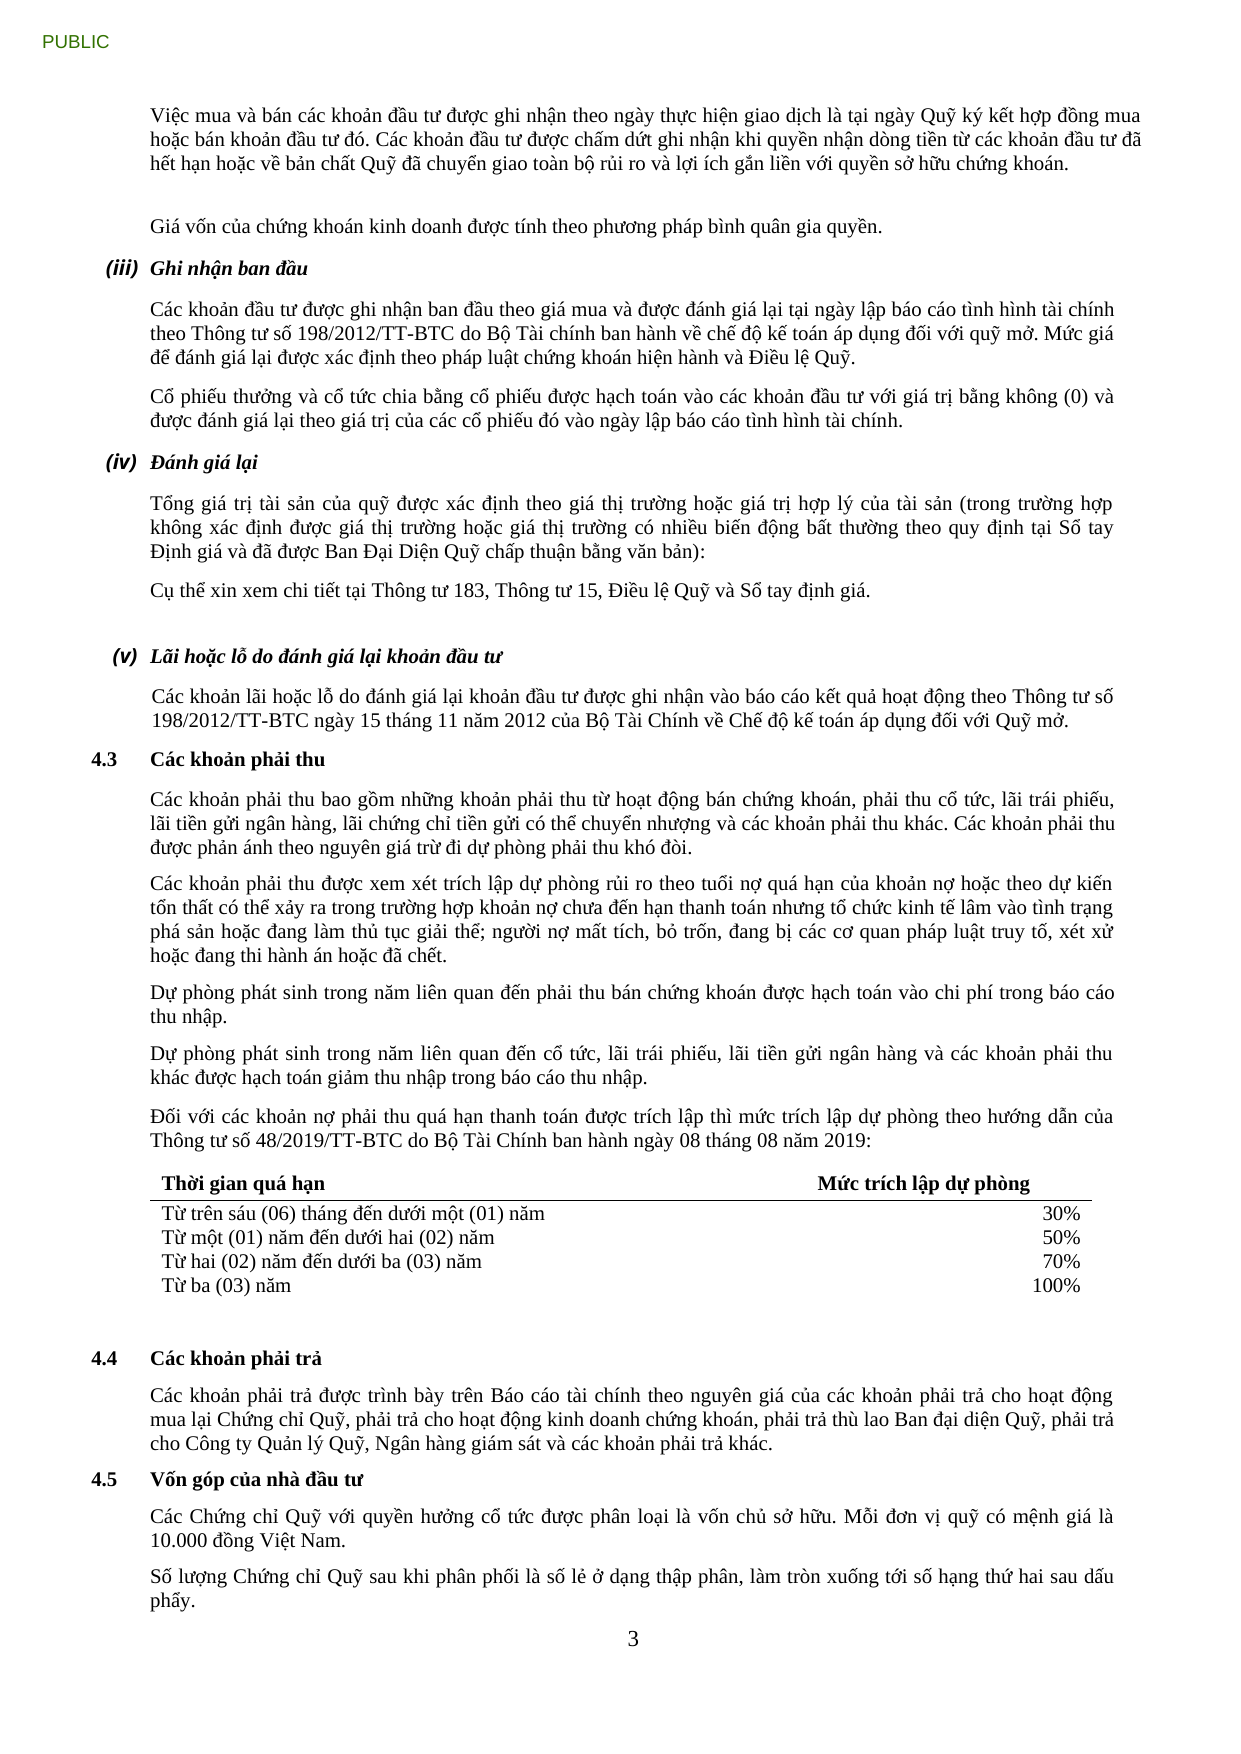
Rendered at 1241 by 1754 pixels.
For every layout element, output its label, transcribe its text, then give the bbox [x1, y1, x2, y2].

text Các khoản phải thu được xem xét trích lập dự phòng rủi ro theo tuổi nợ quá hạn của khoản nợ hoặc theo dự kiến tổn thất có thể xảy ra trong trường hợp khoản nợ chưa đến hạn thanh toán nhưng tổ chức kinh tế lâm vào tình trạng phá sản hoặc đang làm thủ tục giải thể; người nợ mất tích, bỏ trốn, đang bị các cơ quan pháp luật truy tố, xét xử hoặc đang thi hành án hoặc đã chết. [150, 871, 1116, 967]
text Tổng giá trị tài sản của quỹ được xác định theo giá thị trường hoặc giá trị hợp lý của tài sản (trong trường hợp không xác định được giá thị trường hoặc giá thị trường có nhiều biến động bất thường theo quy định tại Sổ tay Định giá và đã được Ban Đại Diện Quỹ chấp thuận bằng văn bản): [150, 491, 1116, 563]
table_cell Từ trên sáu (06) tháng đến dưới một (01) năm [150, 1201, 806, 1225]
table_cell 100% [806, 1273, 1092, 1297]
text Các khoản lãi hoặc lỗ do đánh giá lại khoản đầu tư được ghi nhận vào báo cáo kết quả hoạt động theo Thông tư số 198/2012/TT-BTC ngày 15 tháng 11 năm 2012 của Bộ Tài Chính về Chế độ kế toán áp dụng đối với Quỹ mở. [151, 684, 1116, 732]
list Số lượng Chứng chỉ Quỹ sau khi phân phối là số lẻ ở dạng thập phân, làm tròn xuống tới số hạng thứ hai sau dấu phẩy. [150, 1564, 1116, 1612]
list Ghi nhận ban đầu [106, 253, 1116, 282]
list Việc mua và bán các khoản đầu tư được ghi nhận theo ngày thực hiện giao dịch là tại ngày Quỹ ký kết hợp đồng mua hoặc bán khoản đầu tư đó. Các khoản đầu tư được chấm dứt ghi nhận khi quyền nhận dòng tiền từ các khoản đầu tư đã hết hạn hoặc về bản chất Quỹ đã chuyển giao toàn bộ rủi ro và lợi ích gắn liền với quyền sở hữu chứng khoán. [150, 103, 1143, 175]
list Các khoản phải trả [91, 1346, 1116, 1370]
text Các khoản đầu tư được ghi nhận ban đầu theo giá mua và được đánh giá lại tại ngày lập báo cáo tình hình tài chính theo Thông tư số 198/2012/TT-BTC do Bộ Tài chính ban hành về chế độ kế toán áp dụng đối với quỹ mở. Mức giá để đánh giá lại được xác định theo pháp luật chứng khoán hiện hành và Điều lệ Quỹ. [150, 297, 1116, 369]
list Đánh giá lại [106, 447, 1116, 476]
text Các khoản phải trả được trình bày trên Báo cáo tài chính theo nguyên giá của các khoản phải trả cho hoạt động mua lại Chứng chỉ Quỹ, phải trả cho hoạt động kinh doanh chứng khoán, phải trả thù lao Ban đại diện Quỹ, phải trả cho Công ty Quản lý Quỹ, Ngân hàng giám sát và các khoản phải trả khác. [150, 1382, 1116, 1455]
text Cụ thể xin xem chi tiết tại Thông tư 183, Thông tư 15, Điều lệ Quỹ và Sổ tay định giá. [150, 578, 1116, 626]
text Các khoản phải thu bao gồm những khoản phải thu từ hoạt động bán chứng khoán, phải thu cổ tức, lãi trái phiếu, lãi tiền gửi ngân hàng, lãi chứng chỉ tiền gửi có thể chuyển nhượng và các khoản phải thu khác. Các khoản phải thu được phản ánh theo nguyên giá trừ đi dự phòng phải thu khó đòi. [150, 786, 1116, 859]
table_cell Từ một (01) năm đến dưới hai (02) năm [150, 1225, 806, 1249]
table_header Mức trích lập dự phòng [806, 1167, 1092, 1199]
table_cell 50% [806, 1225, 1092, 1249]
text Các Chứng chỉ Quỹ với quyền hưởng cổ tức được phân loại là vốn chủ sở hữu. Mỗi đơn vị quỹ có mệnh giá là 10.000 đồng Việt Nam. [150, 1504, 1116, 1552]
table_header Thời gian quá hạn [150, 1167, 806, 1199]
text Đối với các khoản nợ phải thu quá hạn thanh toán được trích lập thì mức trích lập dự phòng theo hướng dẫn của Thông tư số 48/2019/TT-BTC do Bộ Tài Chính ban hành ngày 08 tháng 08 năm 2019: [150, 1104, 1116, 1152]
list Giá vốn của chứng khoán kinh doanh được tính theo phương pháp bình quân gia quyền. [150, 214, 1143, 238]
table_cell 70% [806, 1249, 1092, 1273]
list Các khoản phải thu [91, 747, 1116, 771]
text Dự phòng phát sinh trong năm liên quan đến phải thu bán chứng khoán được hạch toán vào chi phí trong báo cáo thu nhập. [150, 980, 1116, 1028]
text Cổ phiếu thưởng và cổ tức chia bằng cổ phiếu được hạch toán vào các khoản đầu tư với giá trị bằng không (0) và được đánh giá lại theo giá trị của các cổ phiếu đó vào ngày lập báo cáo tình hình tài chính. [150, 384, 1116, 432]
list Vốn góp của nhà đầu tư [91, 1467, 1116, 1491]
table_cell 30% [806, 1201, 1092, 1225]
list Lãi hoặc lỗ do đánh giá lại khoản đầu tư [112, 641, 1116, 669]
text Dự phòng phát sinh trong năm liên quan đến cổ tức, lãi trái phiếu, lãi tiền gửi ngân hàng và các khoản phải thu khác được hạch toán giảm thu nhập trong báo cáo thu nhập. [150, 1041, 1116, 1089]
table_cell Từ ba (03) năm [150, 1273, 806, 1297]
table_cell Từ hai (02) năm đến dưới ba (03) năm [150, 1249, 806, 1273]
